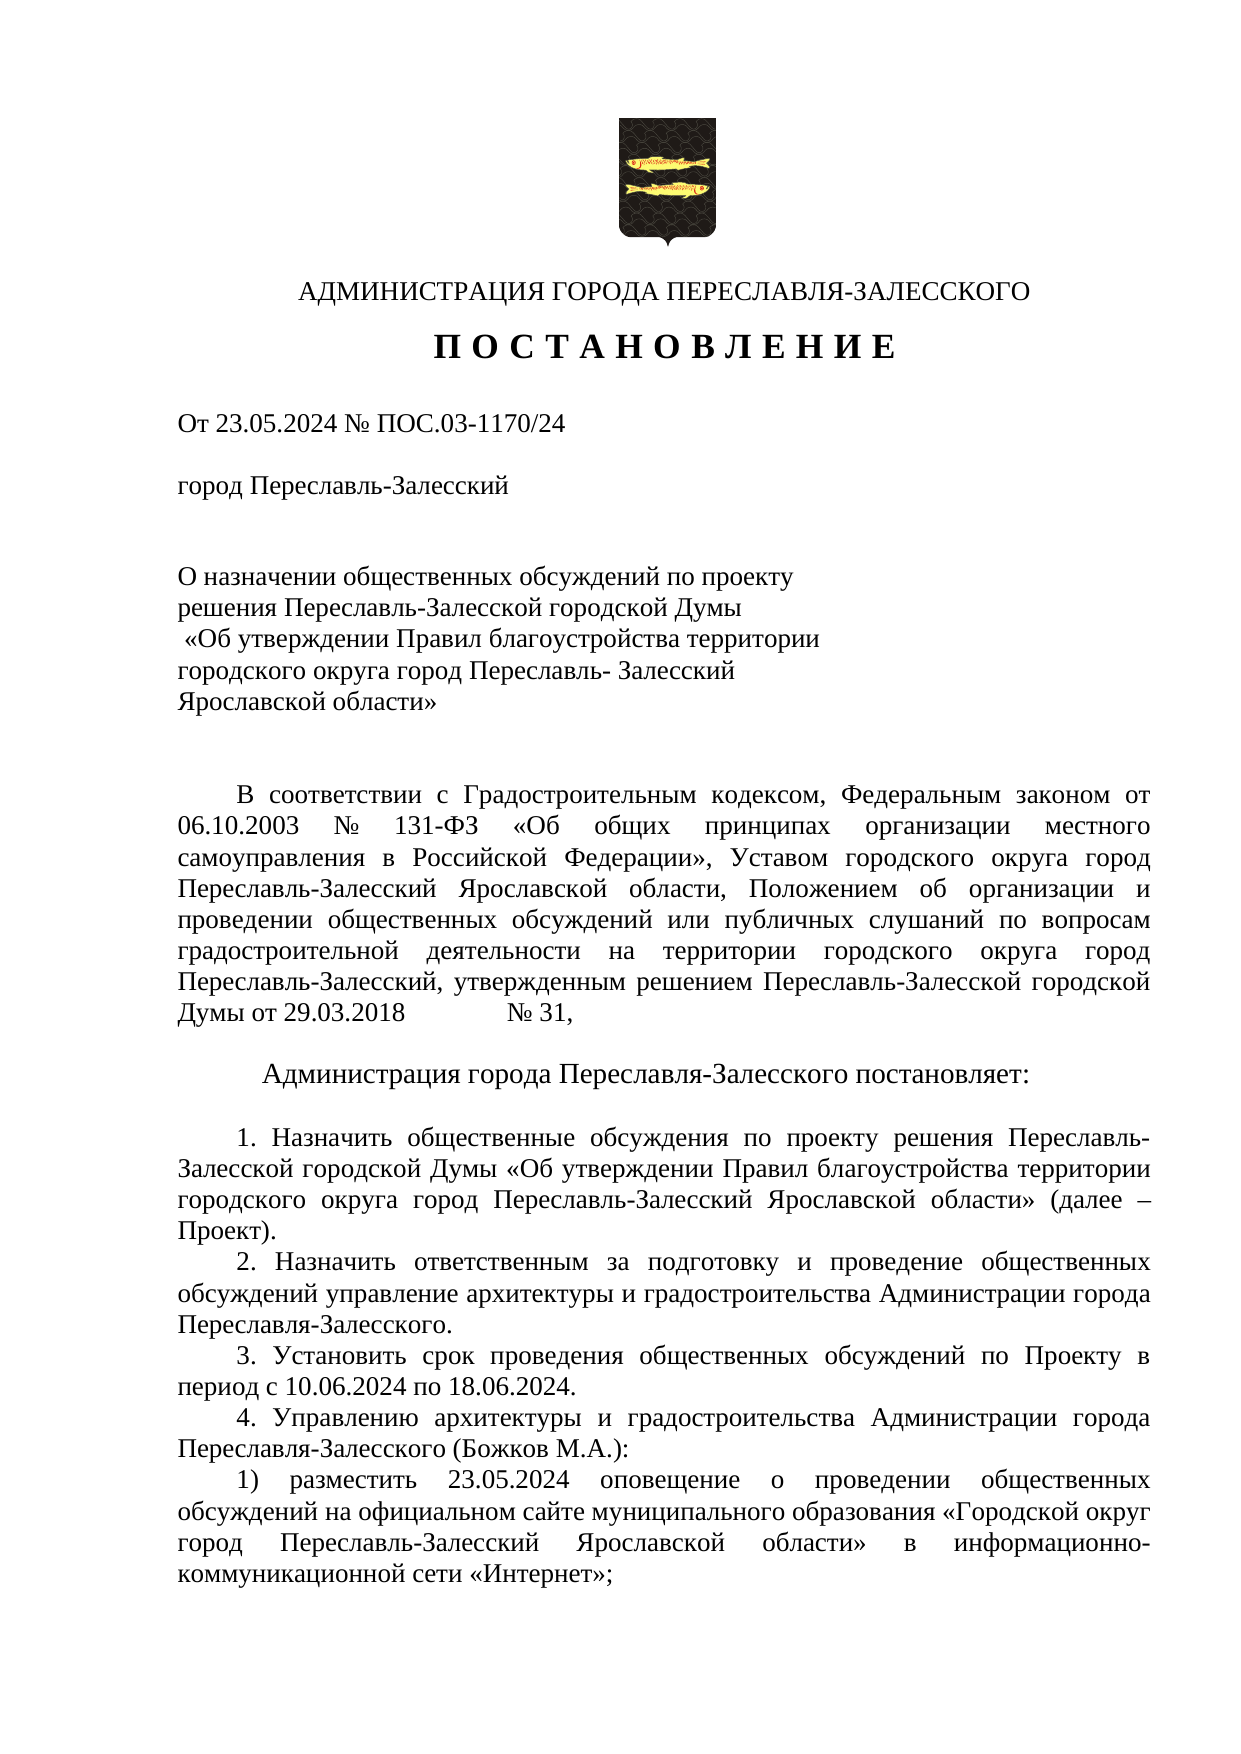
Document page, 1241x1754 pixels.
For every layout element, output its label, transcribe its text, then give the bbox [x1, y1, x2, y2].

text городского округа город Переславль- Залесский [177, 654, 1122, 685]
text 1. Назначить общественные обсуждения по проекту решения Переславль-Залесской городской Думы «Об утверждении Правил благоустройства территории городского округа город Переславль-Залесский Ярославской области» (далее – Проект). [177, 1121, 1152, 1246]
text АДМИНИСТРАЦИЯ ГОРОДА ПЕРЕСЛАВЛЯ-ЗАЛЕССКОГО [177, 275, 1152, 306]
text Ярославской области» [177, 685, 1122, 716]
text «Об утверждении Правил благоустройства территории [177, 623, 1122, 654]
subtitle ПОСТАНОВЛЕНИЕ [177, 325, 1152, 366]
text О назначении общественных обсуждений по проекту [177, 560, 1114, 591]
text 3. Установить срок проведения общественных обсуждений по Проекту в период с 10.06.2024 по 18.06.2024. [177, 1339, 1152, 1401]
text город Переславль-Залесский [177, 469, 1152, 500]
text 1) разместить 23.05.2024 оповещение о проведении общественных обсуждений на официальном сайте муниципального образования «Городской округ город Переславль-Залесский Ярославской области» в информационно-коммуникационной сети «Интернет»; [177, 1463, 1152, 1588]
text В соответствии с Градостроительным кодексом, Федеральным законом от 06.10.2003 № 131-ФЗ «Об общих принципах организации местного самоуправления в Российской Федерации», Уставом городского округа город Переславль-Залесский Ярославской области, Положением об организации и проведении общественных обсуждений или публичных слушаний по вопросам градостроительной деятельности на территории городского округа город Переславль-Залесский, утвержденным решением Переславль-Залесской городской Думы от 29.03.2018 № 31, [177, 778, 1152, 1027]
text Администрация города Переславля-Залесского постановляет: [177, 1056, 1114, 1090]
text От 23.05.2024 № ПОС.03-1170/24 [177, 407, 1152, 438]
text 4. Управлению архитектуры и градостроительства Администрации города Переславля-Залесского (Божков М.А.): [177, 1401, 1152, 1463]
text 2. Назначить ответственным за подготовку и проведение общественных обсуждений управление архитектуры и градостроительства Администрации города Переславля-Залесского. [177, 1246, 1152, 1339]
text решения Переславль-Залесской городской Думы [177, 591, 1122, 623]
